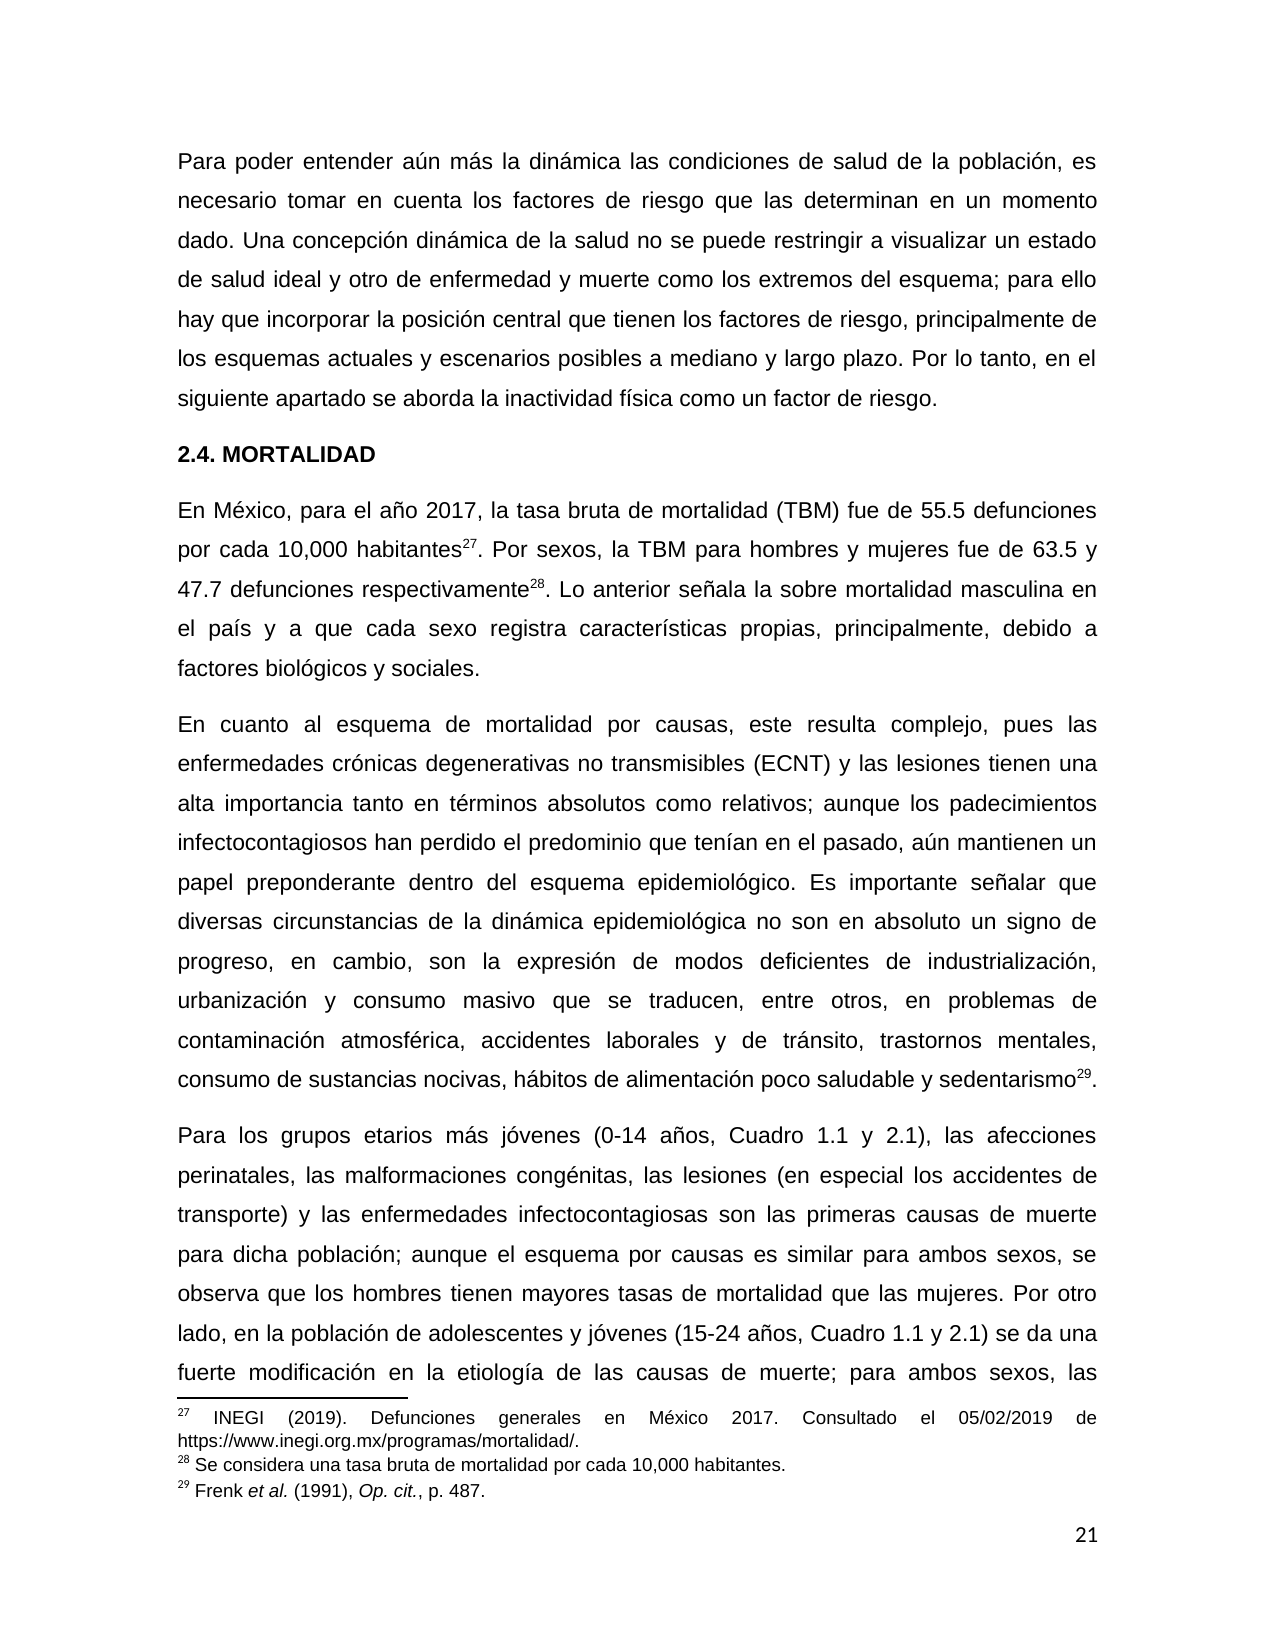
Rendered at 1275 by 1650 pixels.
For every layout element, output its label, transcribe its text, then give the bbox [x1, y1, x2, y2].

text En cuanto al esquema de mortalidad por causas, este resulta complejo, pues las enfermedades crónicas degenerativas no transmisibles (ECNT) y las lesiones tienen una alta importancia tanto en términos absolutos como relativos; aunque los padecimientos infectocontagiosos han perdido el predominio que tenían en el pasado, aún mantienen un papel preponderante dentro del esquema epidemiológico. Es importante señalar que diversas circunstancias de la dinámica epidemiológica no son en absoluto un signo de progreso, en cambio, son la expresión de modos deficientes de industrialización, urbanización y consumo masivo que se traducen, entre otros, en problemas de contaminación atmosférica, accidentes laborales y de tránsito, trastornos mentales, consumo de sustancias nocivas, hábitos de alimentación poco saludable y sedentarismo. [177, 711, 1098, 1093]
text En México, para el año 2017, la tasa bruta de mortalidad (TBM) fue de 55.5 defunciones por cada 10,000 habitantes. Por sexos, la TBM para hombres y mujeres fue de 63.5 y 47.7 defunciones respectivamente. Lo anterior señala la sobre mortalidad masculina en el país y a que cada sexo registra características propias, principalmente, debido a factores biológicos y sociales. [177, 497, 1098, 681]
text 2.4. MORTALIDAD [177, 441, 1098, 467]
text Para poder entender aún más la dinámica las condiciones de salud de la población, es necesario tomar en cuenta los factores de riesgo que las determinan en un momento dado. Una concepción dinámica de la salud no se puede restringir a visualizar un estado de salud ideal y otro de enfermedad y muerte como los extremos del esquema; para ello hay que incorporar la posición central que tienen los factores de riesgo, principalmente de los esquemas actuales y escenarios posibles a mediano y largo plazo. Por lo tanto, en el siguiente apartado se aborda la inactividad física como un factor de riesgo. [177, 148, 1098, 411]
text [177, 1122, 1098, 1386]
